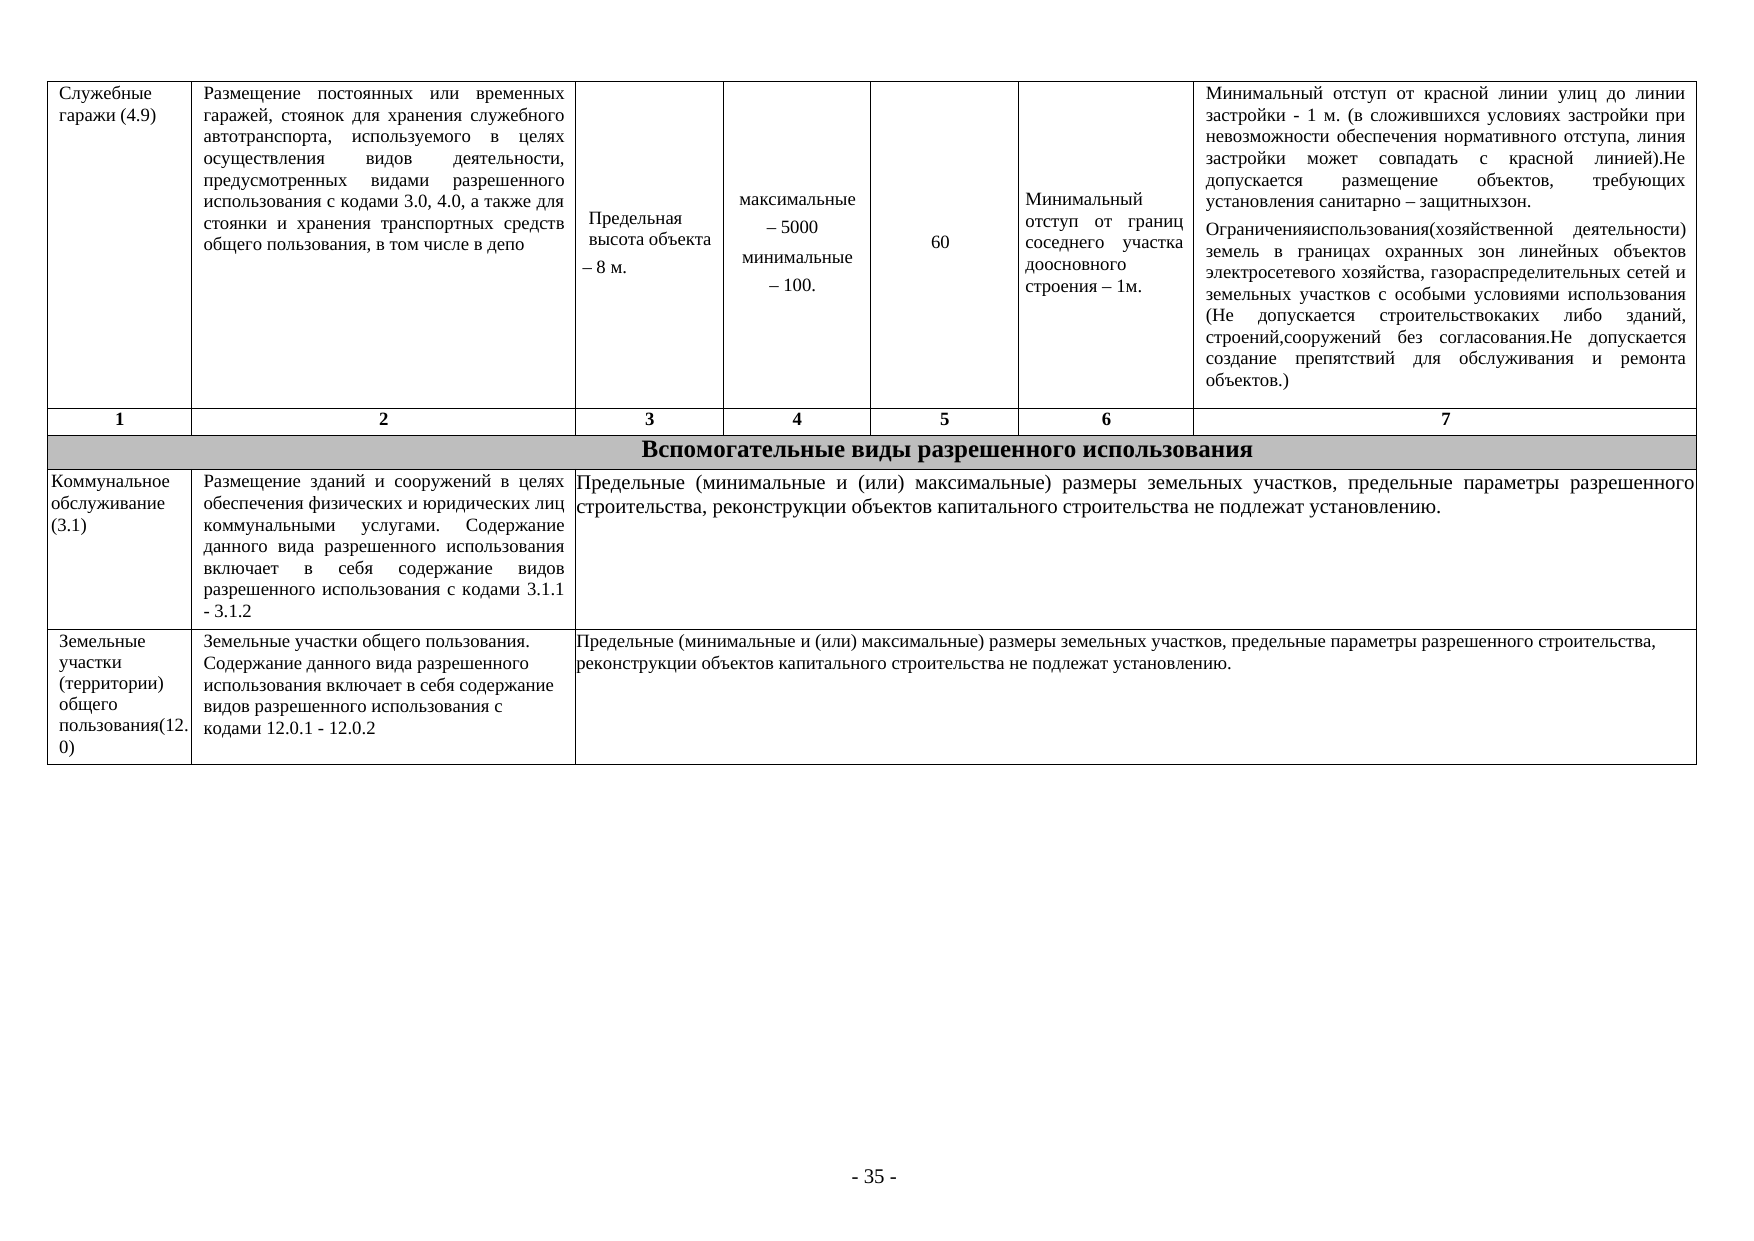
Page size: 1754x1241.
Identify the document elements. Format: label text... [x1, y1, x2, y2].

table_cell 3 [576, 409, 723, 435]
table_cell Минимальный отступ от границ соседнего участка доосновного строения – 1м. [1019, 82, 1193, 408]
table_cell 5 [871, 409, 1018, 435]
table_cell 1 [48, 409, 191, 435]
table_cell Размещение зданий и сооружений в целях обеспечения физических и юридических лиц коммунальными услугами. Содержание данного вида разрешенного использования включает в себя содержание видов разрешенного использования с кодами 3.1.1 - 3.1.2 [192, 470, 575, 629]
table_cell 7 [1194, 409, 1696, 435]
table_cell Предельные (минимальные и (или) максимальные) размеры земельных участков, предельные параметры разрешенного строительства, реконструкции объектов капитального строительства не подлежат установлению. [576, 630, 1696, 763]
table_cell Размещение постоянных или временных гаражей, стоянок для хранения служебного автотранспорта, используемого в целях осуществления видов деятельности, предусмотренных видами разрешенного использования с кодами 3.0, 4.0, а также для стоянки и хранения транспортных средств общего пользования, в том числе в депо [192, 82, 575, 408]
table_cell Минимальный отступ от красной линии улиц до линии застройки - 1 м. (в сложившихся условиях застройки при невозможности обеспечения нормативного отступа, линия застройки может совпадать с красной линией).Не допускается размещение объектов, требующих установления санитарно – защитныхзон. Ограниченияиспользования(хозяйственной деятельности) земель в границах охранных зон линейных объектов электросетевого хозяйства, газораспределительных сетей и земельных участков с особыми условиями использования (Не допускается строительствокаких либо зданий, строений,сооружений без согласования.Не допускается создание препятствий для обслуживания и ремонта объектов.) [1194, 82, 1696, 408]
table_cell Предельные (минимальные и (или) максимальные) размеры земельных участков, предельные параметры разрешенного строительства, реконструкции объектов капитального строительства не подлежат установлению. [576, 470, 1696, 629]
table_cell 60 [871, 82, 1018, 408]
table_cell Вспомогательные виды разрешенного использования [48, 436, 1696, 469]
table_cell Предельная высота объекта – 8 м. [576, 82, 723, 408]
table_cell 6 [1019, 409, 1193, 435]
table_cell 2 [192, 409, 575, 435]
table_cell 4 [724, 409, 870, 435]
table_cell Коммунальное обслуживание (3.1) [48, 470, 191, 629]
table_cell Земельные участки общего пользования. Содержание данного вида разрешенного использования включает в себя содержание видов разрешенного использования с кодами 12.0.1 - 12.0.2 [192, 630, 575, 763]
table_cell Служебные гаражи (4.9) [48, 82, 191, 408]
table_cell максимальные – 5000 минимальные – 100. [724, 82, 870, 408]
table_cell Земельные участки (территории) общего пользования(12.0) [48, 630, 191, 763]
